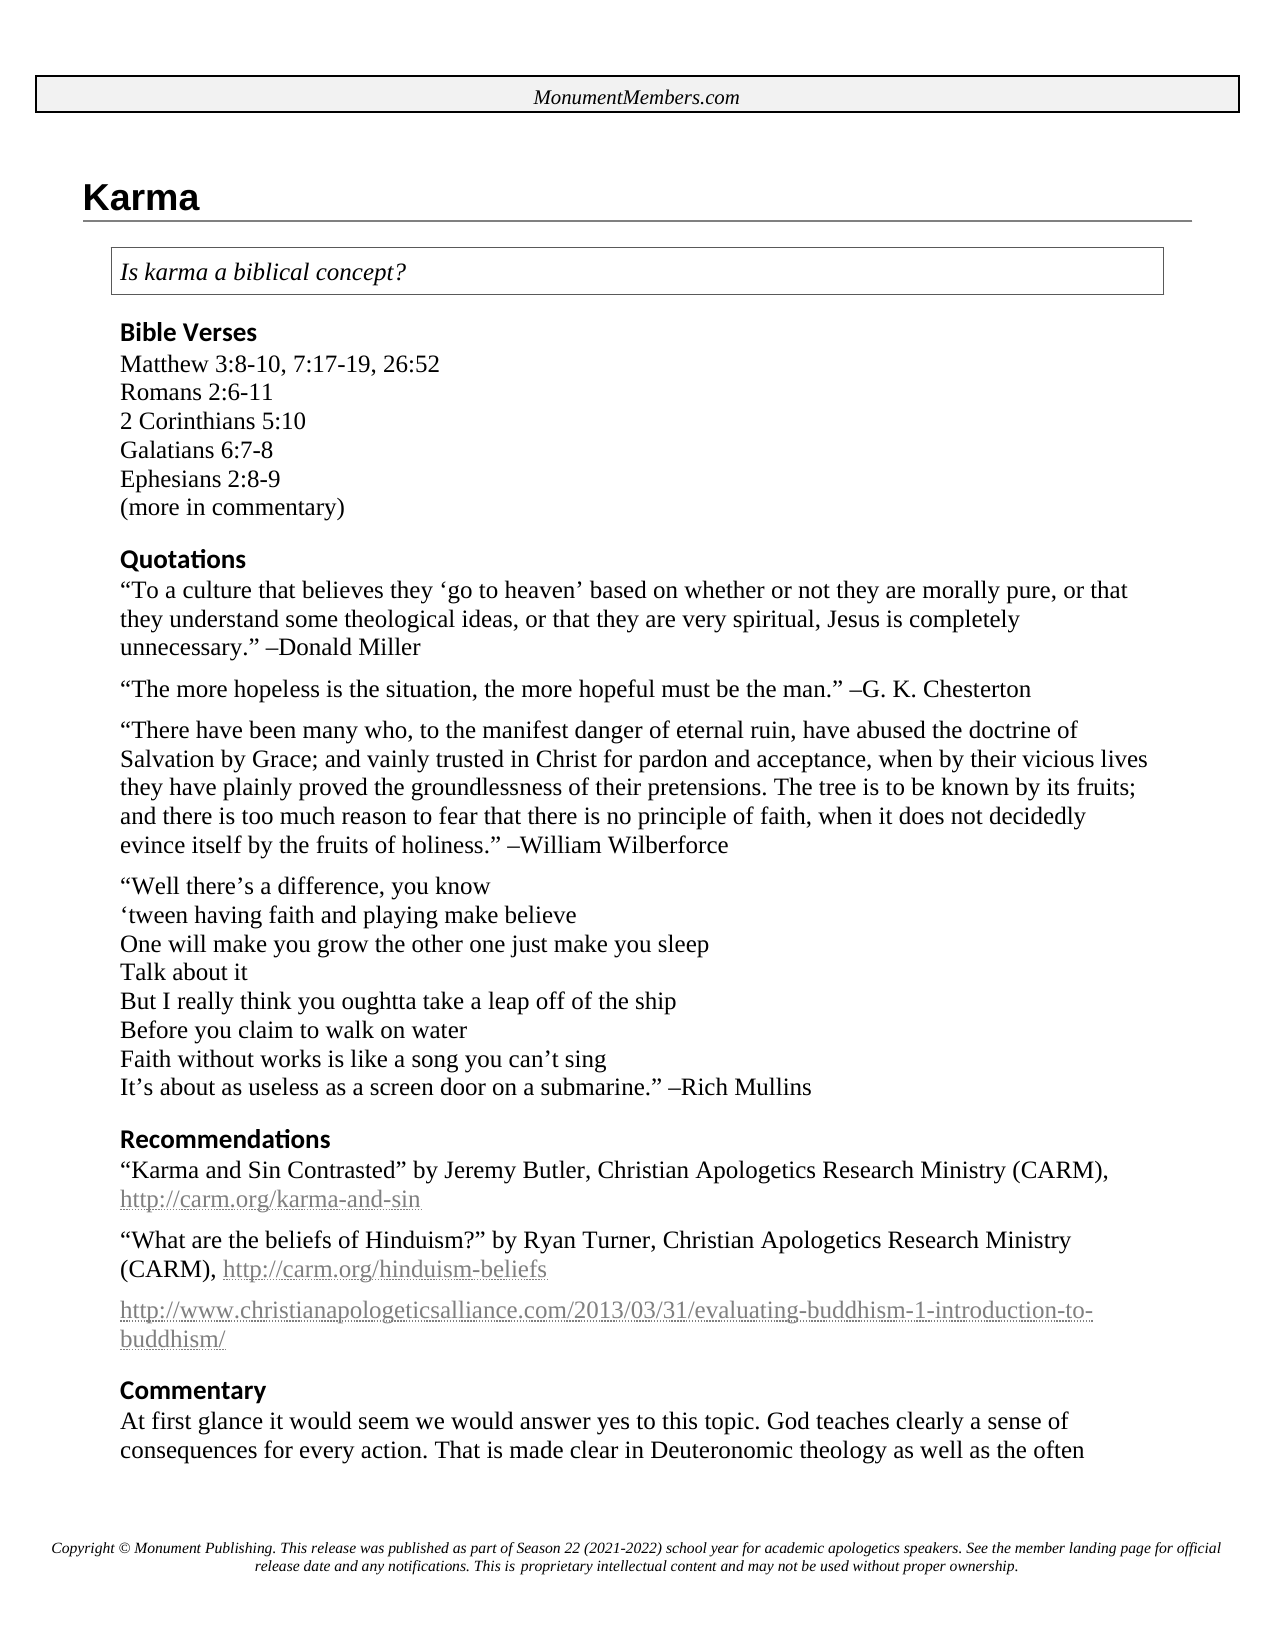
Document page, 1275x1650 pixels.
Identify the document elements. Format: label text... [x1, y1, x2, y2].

subtitle Bible Verses [120, 316, 1155, 349]
list 2 Corinthians 5:10 [120, 406, 1155, 435]
list Matthew 3:8-10, 7:17-19, 26:52 [120, 349, 1155, 377]
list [120, 1406, 1155, 1464]
list “To a culture that believes they ‘go to heaven’ based on whether or not they are morally pure, or that they understand some theological ideas, or that they are very spiritual, Jesus is completely unnecessary.” –Donald Miller [120, 575, 1155, 661]
list Romans 2:6-11 [120, 377, 1155, 406]
subtitle Karma [82, 175, 1192, 222]
list Ephesians 2:8-9 [120, 464, 1155, 492]
text Is karma a biblical concept? [112, 248, 1163, 294]
list “What are the beliefs of Hinduism?” by Ryan Turner, Christian Apologetics Research Ministry (CARM), http://carm.org/hinduism-beliefs [120, 1225, 1155, 1283]
list “Karma and Sin Contrasted” by Jeremy Butler, Christian Apologetics Research Ministry (CARM), http://carm.org/karma-and-sin [120, 1155, 1155, 1213]
list “The more hopeless is the situation, the more hopeful must be the man.” –G. K. Chesterton [120, 674, 1155, 702]
list http://www.christianapologeticsalliance.com/2013/03/31/evaluating-buddhism-1-introduction-to-buddhism/ [120, 1295, 1155, 1353]
subtitle Quotations [120, 542, 1155, 575]
subtitle Commentary [120, 1373, 1155, 1406]
list Galatians 6:7-8 [120, 435, 1155, 464]
list (more in commentary) [120, 492, 1155, 521]
list “Well there’s a difference, you know ‘tween having faith and playing make believe One will make you grow the other one just make you sleep Talk about it But I really think you oughtta take a leap off of the ship Before you claim to walk on water Faith without works is like a song you can’t sing It’s about as useless as a screen door on a submarine.” –Rich Mullins [120, 871, 1155, 1101]
subtitle Recommendations [120, 1122, 1155, 1155]
list “There have been many who, to the manifest danger of eternal ruin, have abused the doctrine of Salvation by Grace; and vainly trusted in Christ for pardon and acceptance, when by their vicious lives they have plainly proved the groundlessness of their pretensions. The tree is to be known by its fruits; and there is too much reason to fear that there is no principle of faith, when it does not decidedly evince itself by the fruits of holiness.” –William Wilberforce [120, 715, 1155, 859]
